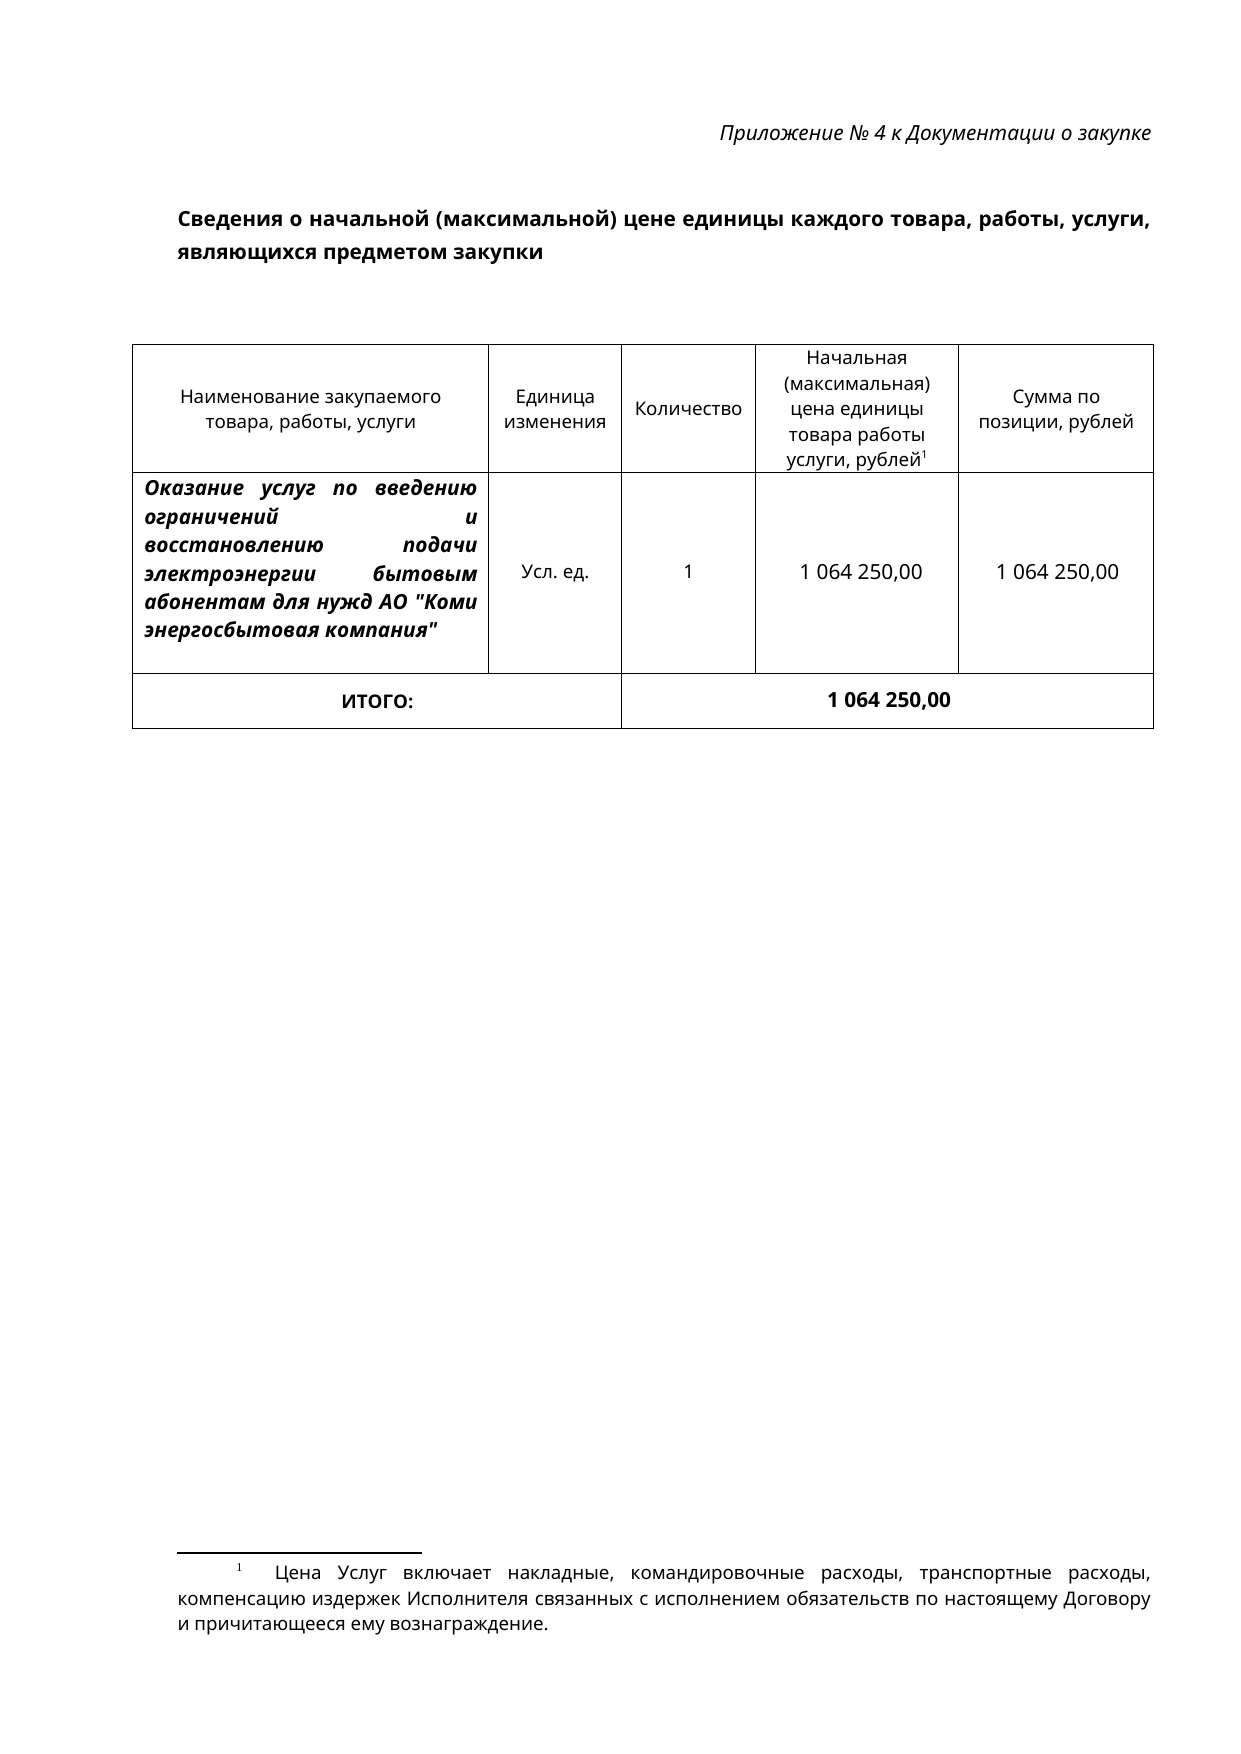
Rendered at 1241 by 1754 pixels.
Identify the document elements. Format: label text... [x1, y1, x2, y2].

table_cell Оказание услуг по введению ограничений и восстановлению подачи электроэнергии бытовым абонентам для нужд АО "Коми энергосбытовая компания" [133, 473, 488, 673]
table_cell 1 064 250,00 [622, 674, 1153, 728]
table_header Наименование закупаемого товара, работы, услуги [133, 345, 488, 472]
table_header Начальная (максимальная) цена единицы товара работы услуги, рублей [756, 345, 958, 472]
table_header Сумма по позиции, рублей [959, 345, 1153, 472]
text Сведения о начальной (максимальной) цене единицы каждого товара, работы, услуги, являющихся предметом закупки [177, 204, 1152, 265]
table_header Единица изменения [489, 345, 621, 472]
table_cell 1 064 250,00 [756, 473, 958, 673]
table_cell ИТОГО: [133, 674, 621, 728]
table_cell 1 [622, 473, 755, 673]
table_cell Усл. ед. [489, 473, 621, 673]
table_header Количество [622, 345, 755, 472]
table_cell 1 064 250,00 [959, 473, 1153, 673]
list Приложение № 4 к Документации о закупке [252, 118, 1152, 147]
